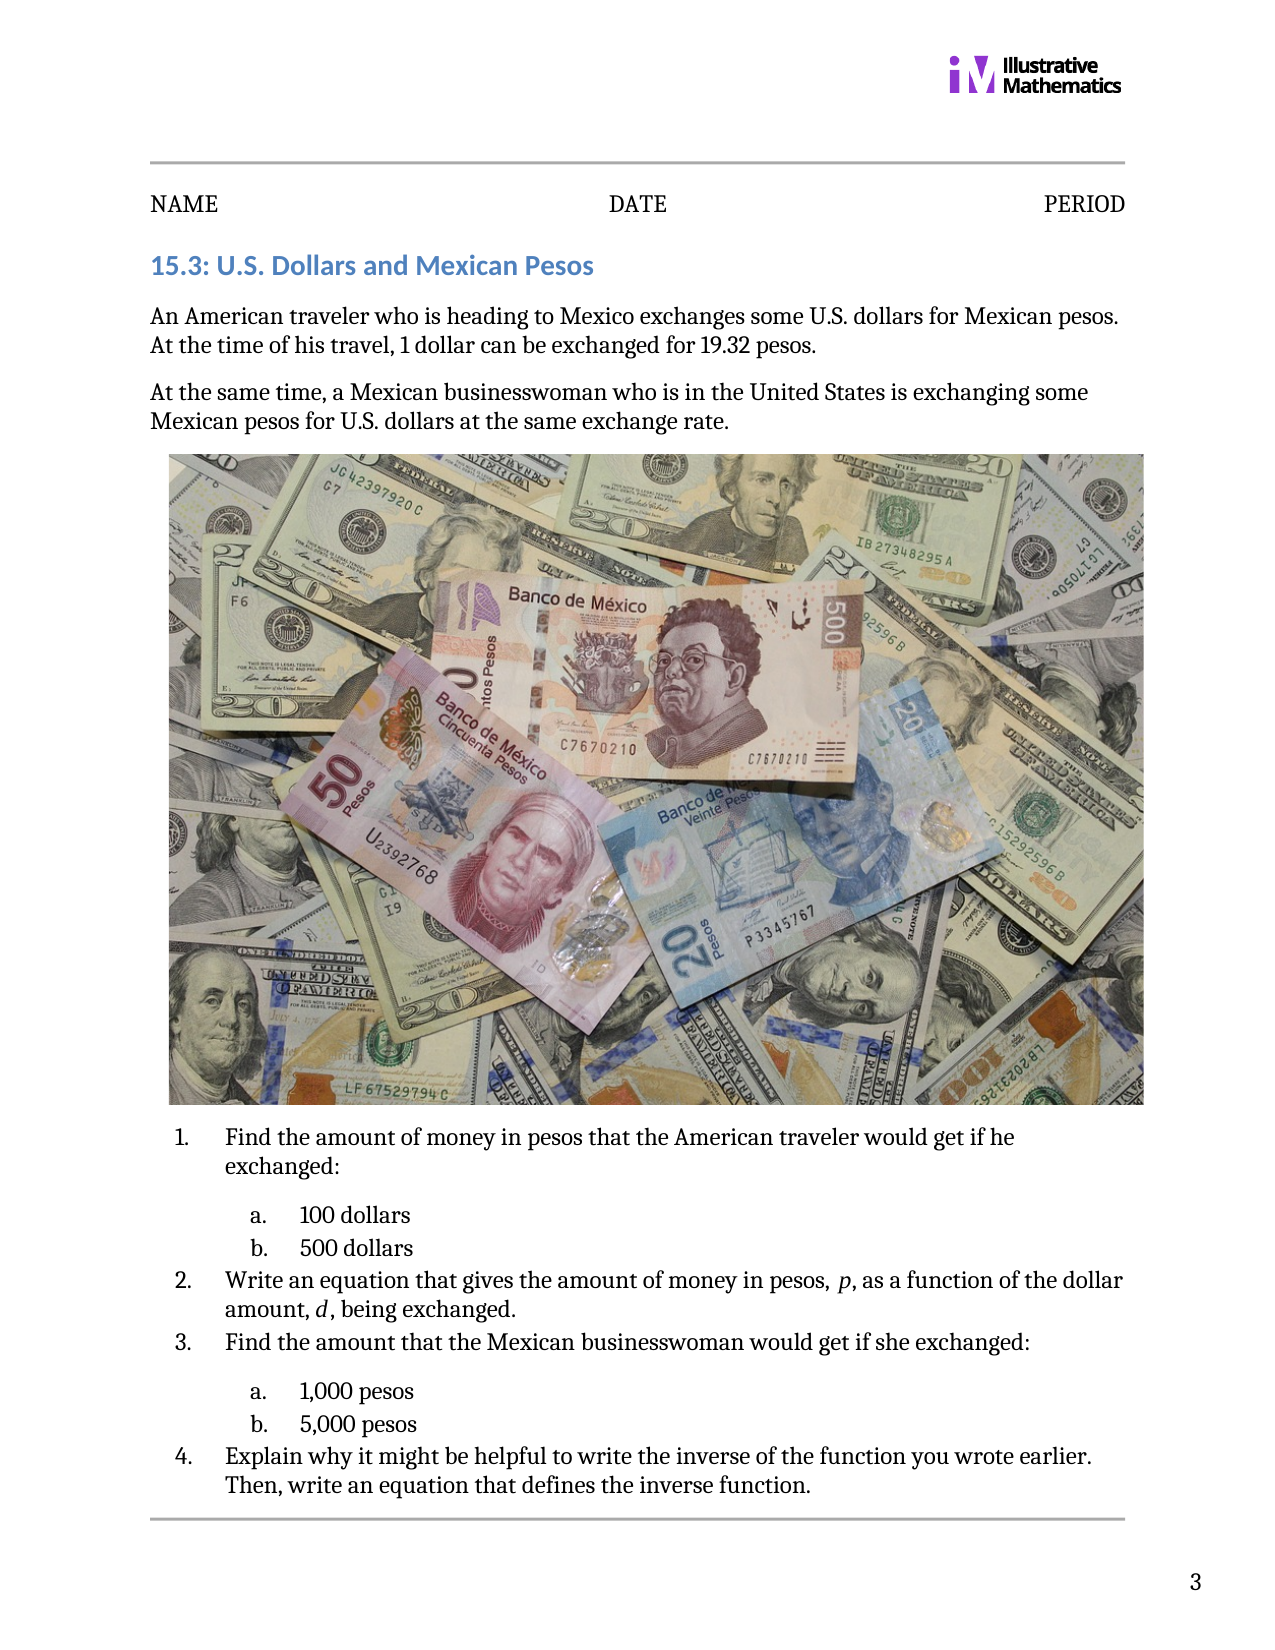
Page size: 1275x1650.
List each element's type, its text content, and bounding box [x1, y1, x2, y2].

list 100 dollars [250, 1201, 1125, 1230]
list Find the amount of money in pesos that the American traveler would get if he exchanged: [175, 1123, 1125, 1181]
list 5,000 pesos [250, 1410, 1125, 1438]
list 1,000 pesos [250, 1377, 1125, 1406]
picture [168, 454, 1144, 1105]
subtitle 15.3: U.S. Dollars and Mexican Pesos [150, 247, 1125, 283]
text At the same time, a Mexican businesswoman who is in the United States is exchanging some Mexican pesos for U.S. dollars at the same exchange rate. [150, 378, 1125, 436]
list Explain why it might be helpful to write the inverse of the function you wrote earlier. Then, write an equation that defines the inverse function. [175, 1442, 1125, 1500]
picture [949, 55, 1121, 93]
list 500 dollars [250, 1234, 1125, 1263]
list Write an equation that gives the amount of money in pesos, , as a function of the dollar amount, , being exchanged. [175, 1266, 1125, 1324]
text An American traveler who is heading to Mexico exchanges some U.S. dollars for Mexican pesos. At the time of his travel, 1 dollar can be exchanged for 19.32 pesos. [150, 302, 1125, 359]
list Find the amount that the Mexican businesswoman would get if she exchanged: [175, 1328, 1125, 1356]
